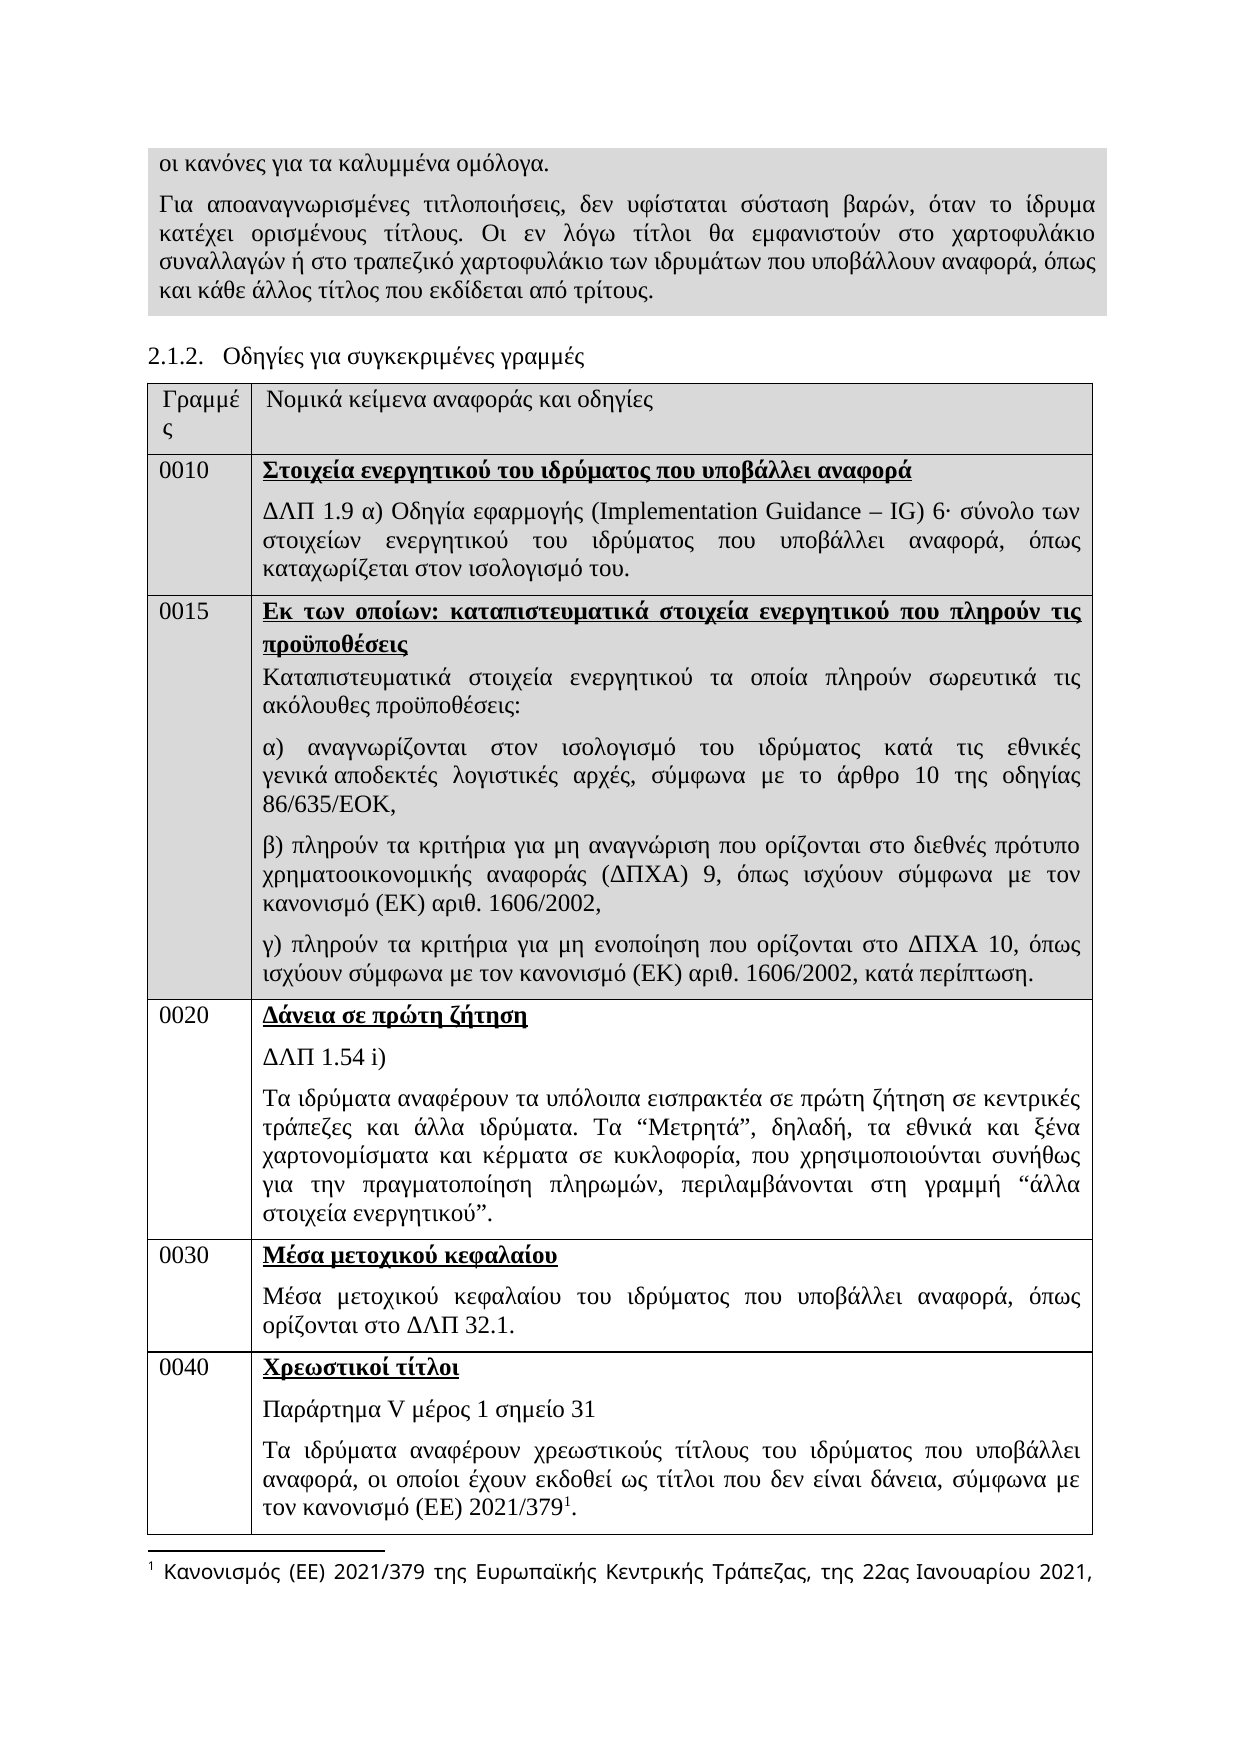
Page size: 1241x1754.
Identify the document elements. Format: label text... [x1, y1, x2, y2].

table_cell 0030 [148, 1240, 251, 1351]
table_header Νομικά κείμενα αναφοράς και οδηγίες [252, 384, 1092, 454]
table_cell 0010 [148, 455, 251, 595]
table_cell Δάνεια σε πρώτη ζήτηση ΔΛΠ 1.54 i) Τα ιδρύματα αναφέρουν τα υπόλοιπα εισπρακτέα σε πρώτη ζήτηση σε κεντρικές τράπεζες και άλλα ιδρύματα. Τα “Μετρητά”, δηλαδή, τα εθνικά και ξένα χαρτονομίσματα και κέρματα σε κυκλοφορία, που χρησιμοποιούνται συνήθως για την πραγματοποίηση πληρωμών, περιλαμβάνονται στη γραμμή “άλλα στοιχεία ενεργητικού”. [252, 1000, 1092, 1239]
table_cell 0040 [148, 1353, 251, 1534]
table_cell Μέσα μετοχικού κεφαλαίου Μέσα μετοχικού κεφαλαίου του ιδρύματος που υποβάλλει αναφορά, όπως ορίζονται στο ΔΛΠ 32.1. [252, 1240, 1092, 1351]
list Οδηγίες για συγκεκριμένες γραμμές [148, 341, 1093, 370]
table_cell 0015 [148, 596, 251, 999]
table_cell 0020 [148, 1000, 251, 1239]
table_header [148, 148, 1107, 316]
table_header Γραμμές [148, 384, 251, 454]
table_cell Χρεωστικοί τίτλοι Παράρτημα V μέρος 1 σημείο 31 Τα ιδρύματα αναφέρουν χρεωστικούς τίτλους του ιδρύματος που υποβάλλει αναφορά, οι οποίοι έχουν εκδοθεί ως τίτλοι που δεν είναι δάνεια, σύμφωνα με τον κανονισμό (ΕΕ) 2021/379. [252, 1353, 1092, 1534]
table_cell Εκ των οποίων: καταπιστευματικά στοιχεία ενεργητικού που πληρούν τις προϋποθέσεις Καταπιστευματικά στοιχεία ενεργητικού τα οποία πληρούν σωρευτικά τις ακόλουθες προϋποθέσεις: α) αναγνωρίζονται στον ισολογισμό του ιδρύματος κατά τις εθνικές γενικά αποδεκτές λογιστικές αρχές, σύμφωνα με το άρθρο 10 της οδηγίας 86/635/ΕΟΚ, β) πληρούν τα κριτήρια για μη αναγνώριση που ορίζονται στο διεθνές πρότυπο χρηματοοικονομικής αναφοράς (ΔΠΧΑ) 9, όπως ισχύουν σύμφωνα με τον κανονισμό (ΕΚ) αριθ. 1606/2002, γ) πληρούν τα κριτήρια για μη ενοποίηση που ορίζονται στο ΔΠΧΑ 10, όπως ισχύουν σύμφωνα με τον κανονισμό (ΕΚ) αριθ. 1606/2002, κατά περίπτωση. [252, 596, 1092, 999]
table_cell Στοιχεία ενεργητικού του ιδρύματος που υποβάλλει αναφορά ΔΛΠ 1.9 α) Οδηγία εφαρμογής (Implementation Guidance – IG) 6· σύνολο των στοιχείων ενεργητικού του ιδρύματος που υποβάλλει αναφορά, όπως καταχωρίζεται στον ισολογισμό του. [252, 455, 1092, 595]
